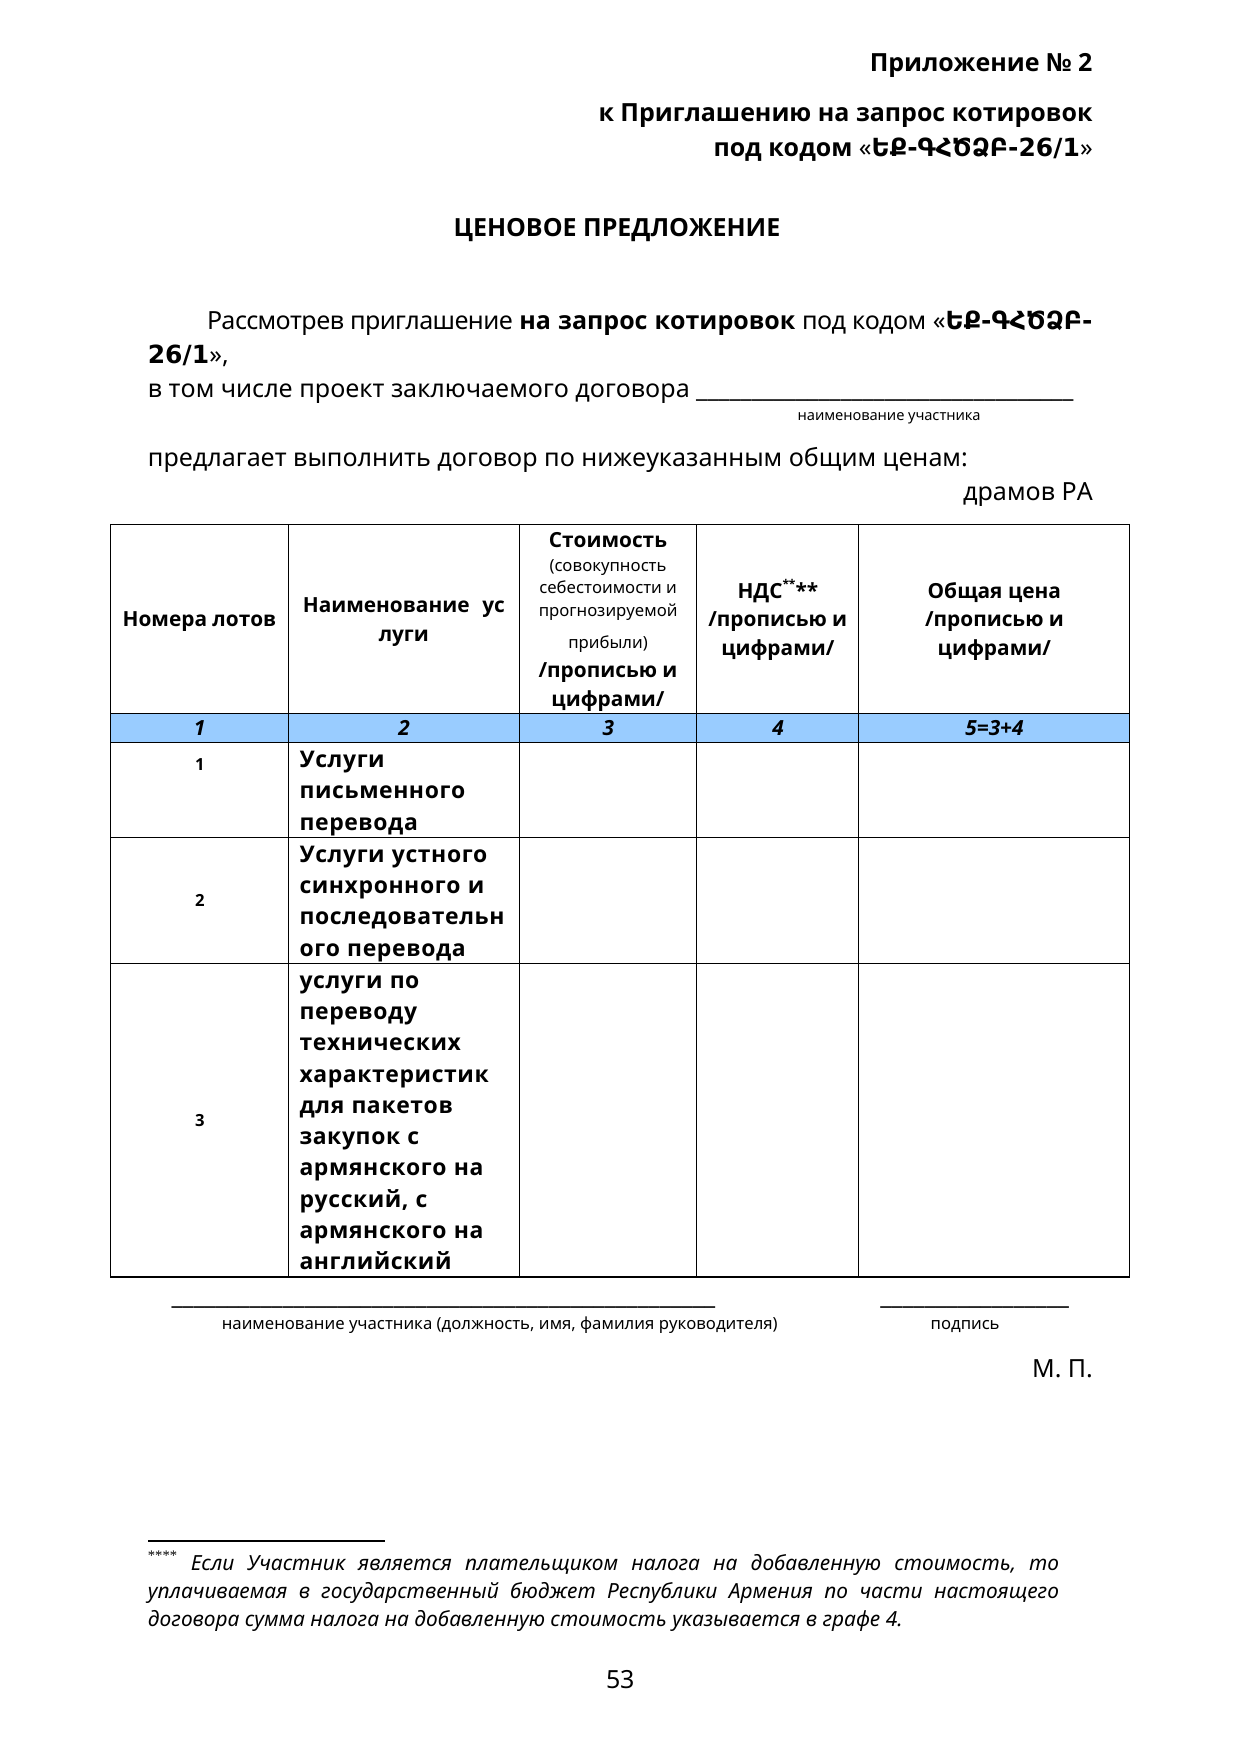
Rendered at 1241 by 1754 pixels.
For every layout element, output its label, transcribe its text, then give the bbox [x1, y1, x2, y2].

text М. П. [148, 1351, 1092, 1385]
table_cell [697, 838, 858, 963]
table_cell 4 [697, 714, 858, 742]
table_cell [697, 743, 858, 837]
text Приложение № 2 [148, 44, 1092, 78]
table_cell [520, 838, 696, 963]
text к Приглашению на запрос котировок [148, 95, 1092, 129]
table_cell 1 [111, 743, 288, 837]
table_cell [520, 964, 696, 1276]
table_cell 5=3+4 [859, 714, 1129, 742]
text предлагает выполнить договор по нижеуказанным общим ценам: [148, 439, 1092, 473]
table_cell Услуги устного синхронного и последовательного перевода [289, 838, 519, 963]
text Рассмотрев приглашение на запрос котировок под кодом «ԵՔ-ԳՀԾՁԲ-26/1», [148, 303, 1092, 371]
table_cell 3 [111, 964, 288, 1276]
table_cell 2 [111, 838, 288, 963]
text драмов РА [148, 473, 1092, 507]
table_cell [859, 838, 1129, 963]
table_cell 3 [520, 714, 696, 742]
table_cell [520, 743, 696, 837]
table_cell [859, 964, 1129, 1276]
text наименование участника [797, 405, 1092, 439]
text в том числе проект заключаемого договора __________________________________ [148, 371, 1092, 405]
text наименование участника (должность, имя, фамилия руководителя) подпись [222, 1311, 1092, 1334]
table_cell 1 [111, 714, 288, 742]
table_cell услуги по переводу технических характеристик для пакетов закупок с армянского на русский, с армянского на английский [289, 964, 519, 1276]
table_header Стоимость (совокупность себестоимости и прогнозируемой прибыли) /прописью и цифрами/ [520, 525, 696, 712]
table_header Номера лотов [111, 525, 288, 712]
table_header Наименование услуги [289, 525, 519, 712]
text ЦЕНОВОЕ ПРЕДЛОЖЕНИЕ [141, 210, 1092, 244]
table_header НДС** /прописью и цифрами/ [697, 525, 858, 712]
text под кодом «ԵՔ-ԳՀԾՁԲ-26/1» [148, 129, 1092, 163]
table_header Общая цена /прописью и цифрами/ [859, 525, 1129, 712]
table_cell [859, 743, 1129, 837]
text _________________________________________________ _________________ [148, 1278, 1092, 1311]
table_cell Услуги письменного перевода [289, 743, 519, 837]
table_cell [697, 964, 858, 1276]
table_cell 2 [289, 714, 519, 742]
